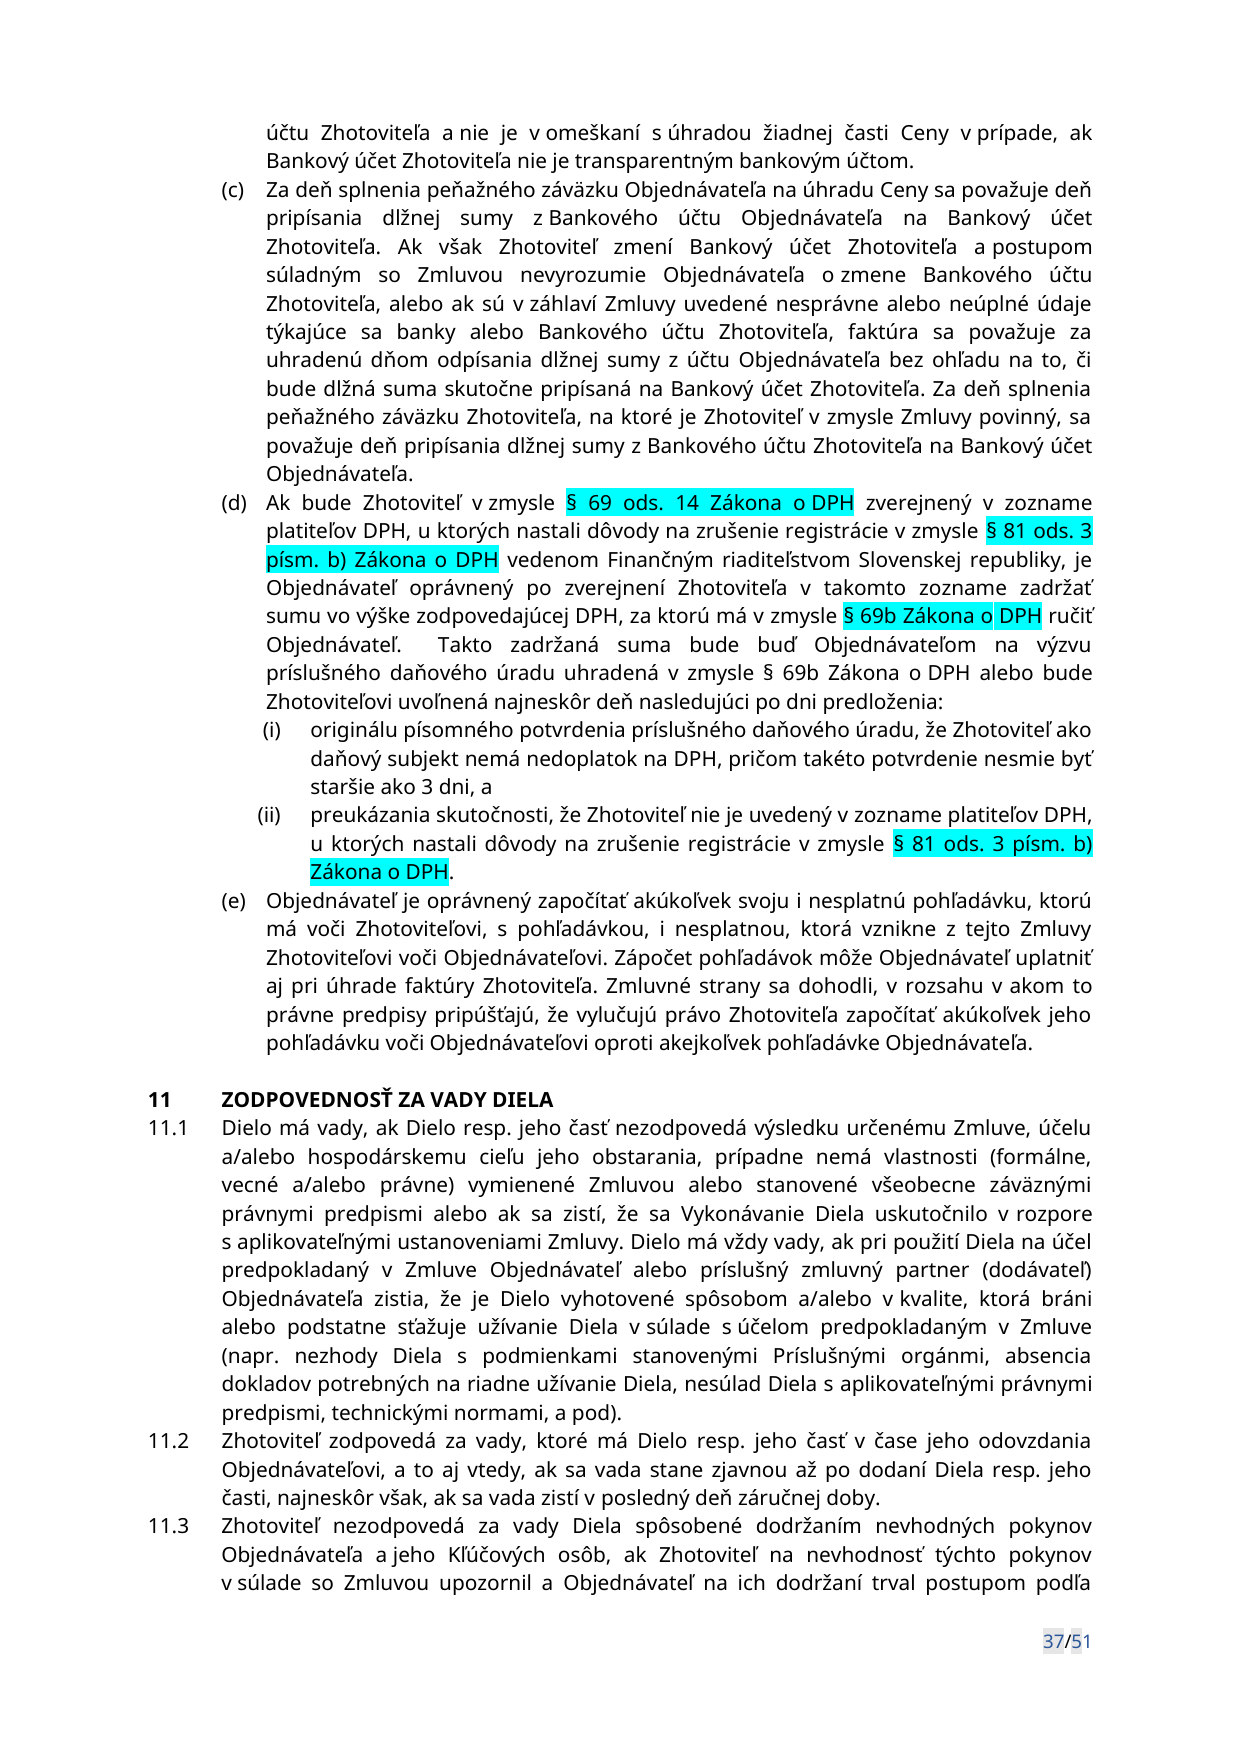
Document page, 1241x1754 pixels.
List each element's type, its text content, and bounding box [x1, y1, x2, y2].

text 11.1 Dielo má vady, ak Dielo resp. jeho časť nezodpovedá výsledku určenému Zmluve, účelu a/alebo hospodárskemu cieľu jeho obstarania, prípadne nemá vlastnosti (formálne, vecné a/alebo právne) vymienené Zmluvou alebo stanovené všeobecne záväznými právnymi predpismi alebo ak sa zistí, že sa Vykonávanie Diela uskutočnilo v rozpore s aplikovateľnými ustanoveniami Zmluvy. Dielo má vždy vady, ak pri použití Diela na účel predpokladaný v Zmluve Objednávateľ alebo príslušný zmluvný partner (dodávateľ) Objednávateľa zistia, že je Dielo vyhotovené spôsobom a/alebo v kvalite, ktorá bráni alebo podstatne sťažuje užívanie Diela v súlade s účelom predpokladaným v Zmluve (napr. nezhody Diela s podmienkami stanovenými Príslušnými orgánmi, absencia dokladov potrebných na riadne užívanie Diela, nesúlad Diela s aplikovateľnými právnymi predpismi, technickými normami, a pod). [148, 1113, 1093, 1426]
text (c) Za deň splnenia peňažného záväzku Objednávateľa na úhradu Ceny sa považuje deň pripísania dlžnej sumy z Bankového účtu Objednávateľa na Bankový účet Zhotoviteľa. Ak však Zhotoviteľ zmení Bankový účet Zhotoviteľa a postupom súladným so Zmluvou nevyrozumie Objednávateľa o zmene Bankového účtu Zhotoviteľa, alebo ak sú v záhlaví Zmluvy uvedené nesprávne alebo neúplné údaje týkajúce sa banky alebo Bankového účtu Zhotoviteľa, faktúra sa považuje za uhradenú dňom odpísania dlžnej sumy z účtu Objednávateľa bez ohľadu na to, či bude dlžná suma skutočne pripísaná na Bankový účet Zhotoviteľa. Za deň splnenia peňažného záväzku Zhotoviteľa, na ktoré je Zhotoviteľ v zmysle Zmluvy povinný, sa považuje deň pripísania dlžnej sumy z Bankového účtu Zhotoviteľa na Bankový účet Objednávateľa. [221, 175, 1093, 488]
text 11.2 Zhotoviteľ zodpovedá za vady, ktoré má Dielo resp. jeho časť v čase jeho odovzdania Objednávateľovi, a to aj vtedy, ak sa vada stane zjavnou až po dodaní Diela resp. jeho časti, najneskôr však, ak sa vada zistí v posledný deň záručnej doby. [148, 1426, 1093, 1512]
list preukázania skutočnosti, že Zhotoviteľ nie je uvedený v zozname platiteľov DPH, u ktorých nastali dôvody na zrušenie registrácie v zmysle § 81 ods. 3 písm. b) Zákona o DPH. [281, 801, 1093, 886]
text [148, 1512, 1093, 1597]
text (d) Ak bude Zhotoviteľ v zmysle § 69 ods. 14 Zákona o DPH zverejnený v zozname platiteľov DPH, u ktorých nastali dôvody na zrušenie registrácie v zmysle § 81 ods. 3 písm. b) Zákona o DPH vedenom Finančným riaditeľstvom Slovenskej republiky, je Objednávateľ oprávnený po zverejnení Zhotoviteľa v takomto zozname zadržať sumu vo výške zodpovedajúcej DPH, za ktorú má v zmysle § 69b Zákona o DPH ručiť Objednávateľ. Takto zadržaná suma bude buď Objednávateľom na výzvu príslušného daňového úradu uhradená v zmysle § 69b Zákona o DPH alebo bude Zhotoviteľovi uvoľnená najneskôr deň nasledujúci po dni predloženia: [221, 488, 1093, 715]
text (e) Objednávateľ je oprávnený započítať akúkoľvek svoju i nesplatnú pohľadávku, ktorú má voči Zhotoviteľovi, s pohľadávkou, i nesplatnou, ktorá vznikne z tejto Zmluvy Zhotoviteľovi voči Objednávateľovi. Zápočet pohľadávok môže Objednávateľ uplatniť aj pri úhrade faktúry Zhotoviteľa. Zmluvné strany sa dohodli, v rozsahu v akom to právne predpisy pripúšťajú, že vylučujú právo Zhotoviteľa započítať akúkoľvek jeho pohľadávku voči Objednávateľovi oproti akejkoľvek pohľadávke Objednávateľa. [221, 886, 1093, 1057]
list originálu písomného potvrdenia príslušného daňového úradu, že Zhotoviteľ ako daňový subjekt nemá nedoplatok na DPH, pričom takéto potvrdenie nesmie byť staršie ako 3 dni, a [281, 715, 1093, 801]
text 11 ZODPOVEDNOSŤ ZA VADY DIELA [148, 1085, 1093, 1113]
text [221, 118, 1093, 175]
